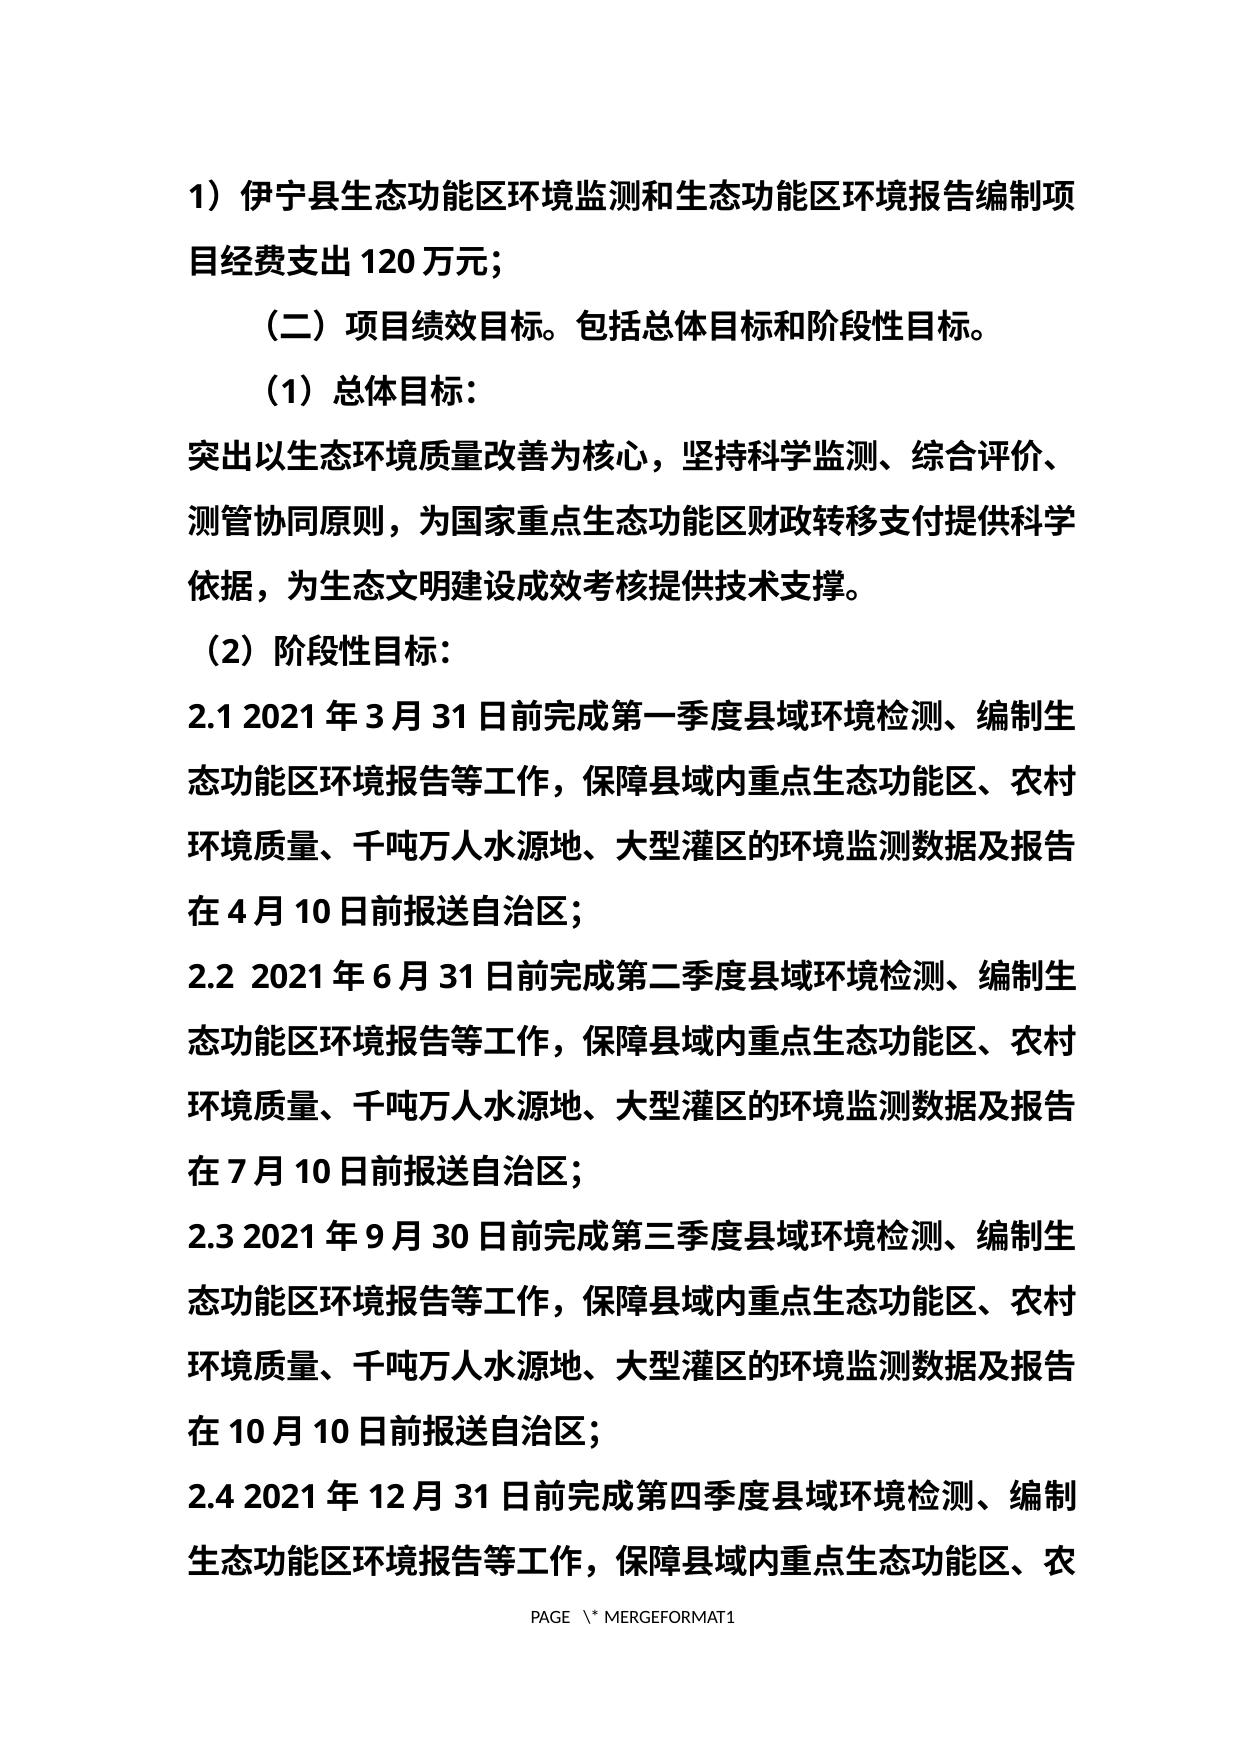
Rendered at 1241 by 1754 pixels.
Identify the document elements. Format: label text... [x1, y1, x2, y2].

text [187, 357, 1078, 1592]
text （二）项目绩效目标。包括总体目标和阶段性目标。 [187, 292, 1078, 357]
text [187, 162, 1078, 292]
